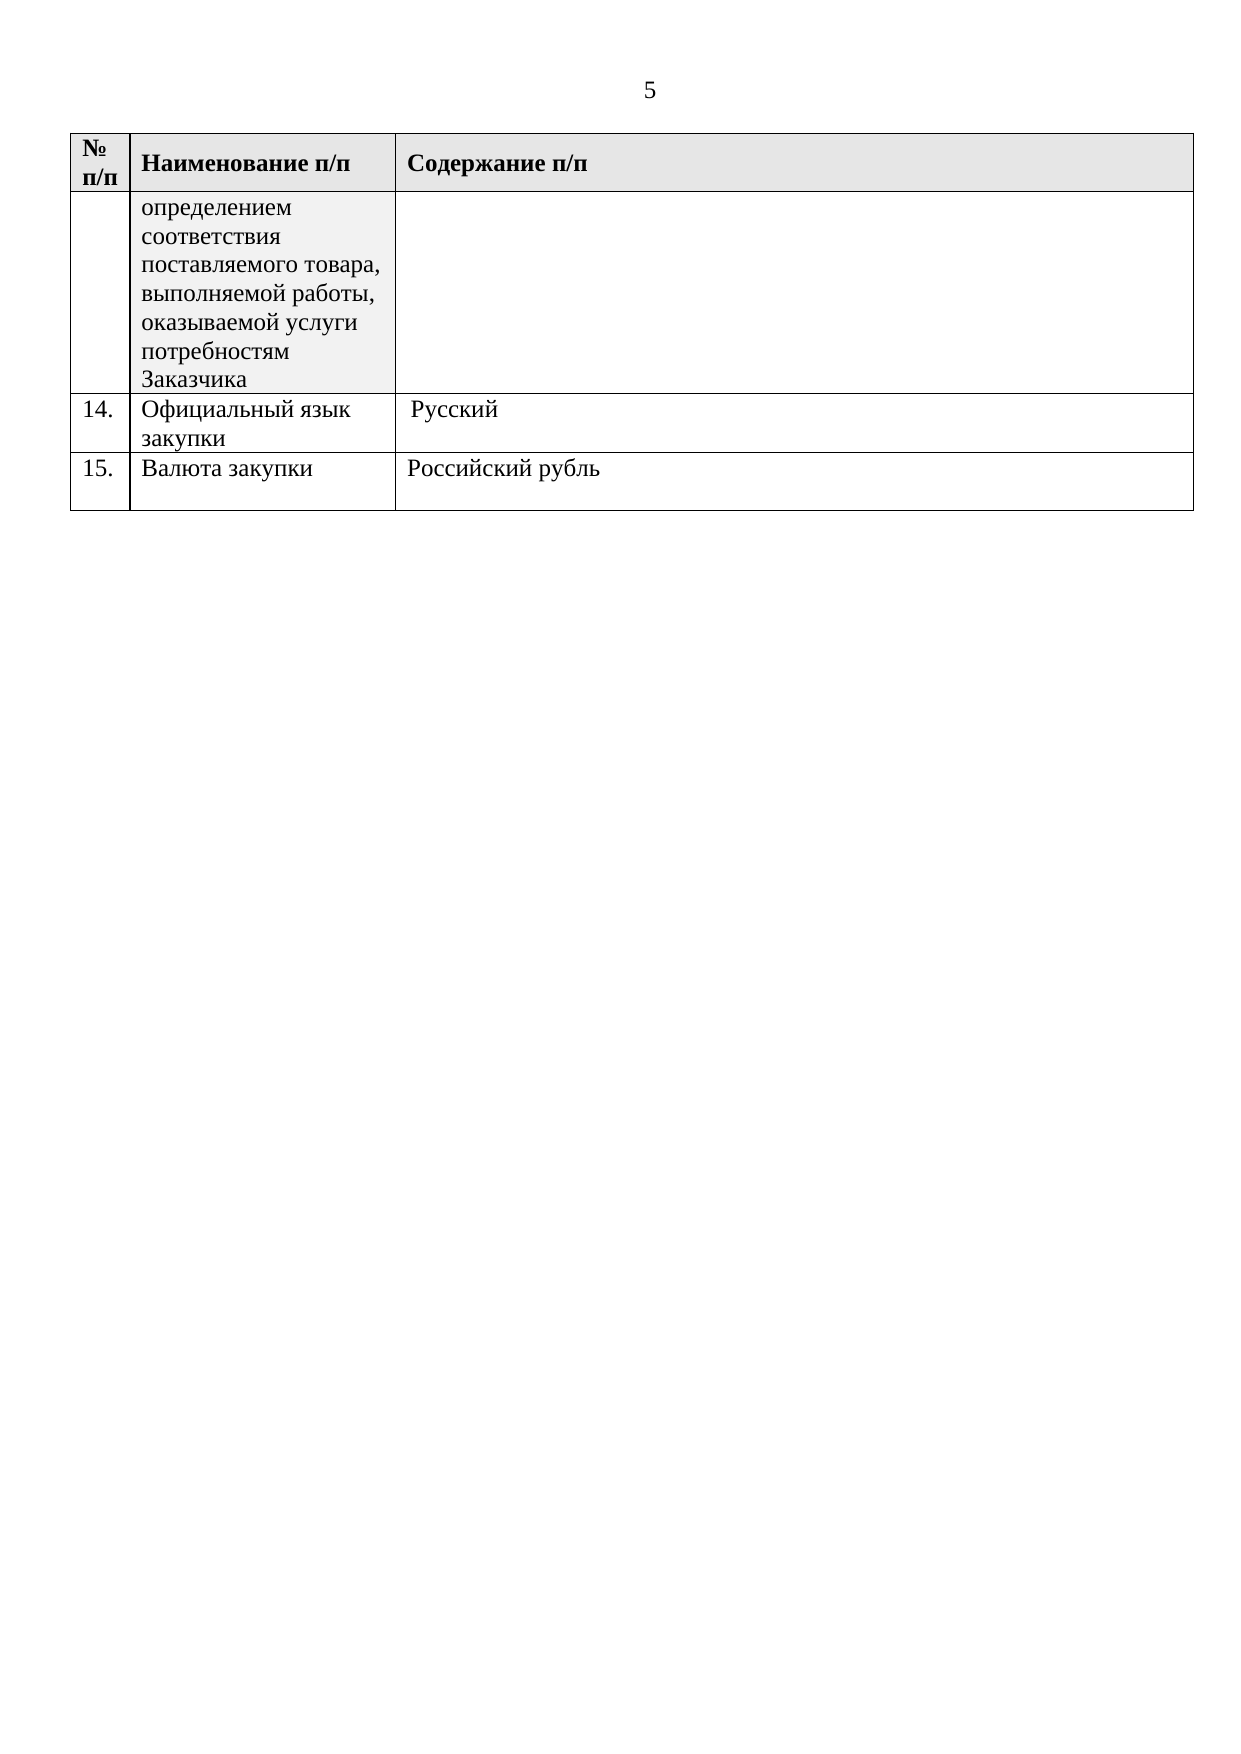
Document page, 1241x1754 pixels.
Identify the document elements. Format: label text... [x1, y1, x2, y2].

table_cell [131, 192, 395, 393]
table_cell [71, 453, 129, 510]
table_header Наименование п/п [131, 134, 395, 191]
table_cell Официальный язык закупки [131, 394, 395, 452]
table_cell [71, 192, 129, 393]
table_cell [71, 394, 129, 452]
table_cell Валюта закупки [131, 453, 395, 510]
table_header Содержание п/п [396, 134, 1193, 191]
table_cell Русский [396, 394, 1193, 452]
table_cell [396, 192, 1193, 393]
table_header № п/п [71, 134, 129, 191]
table_cell Российский рубль [396, 453, 1193, 510]
